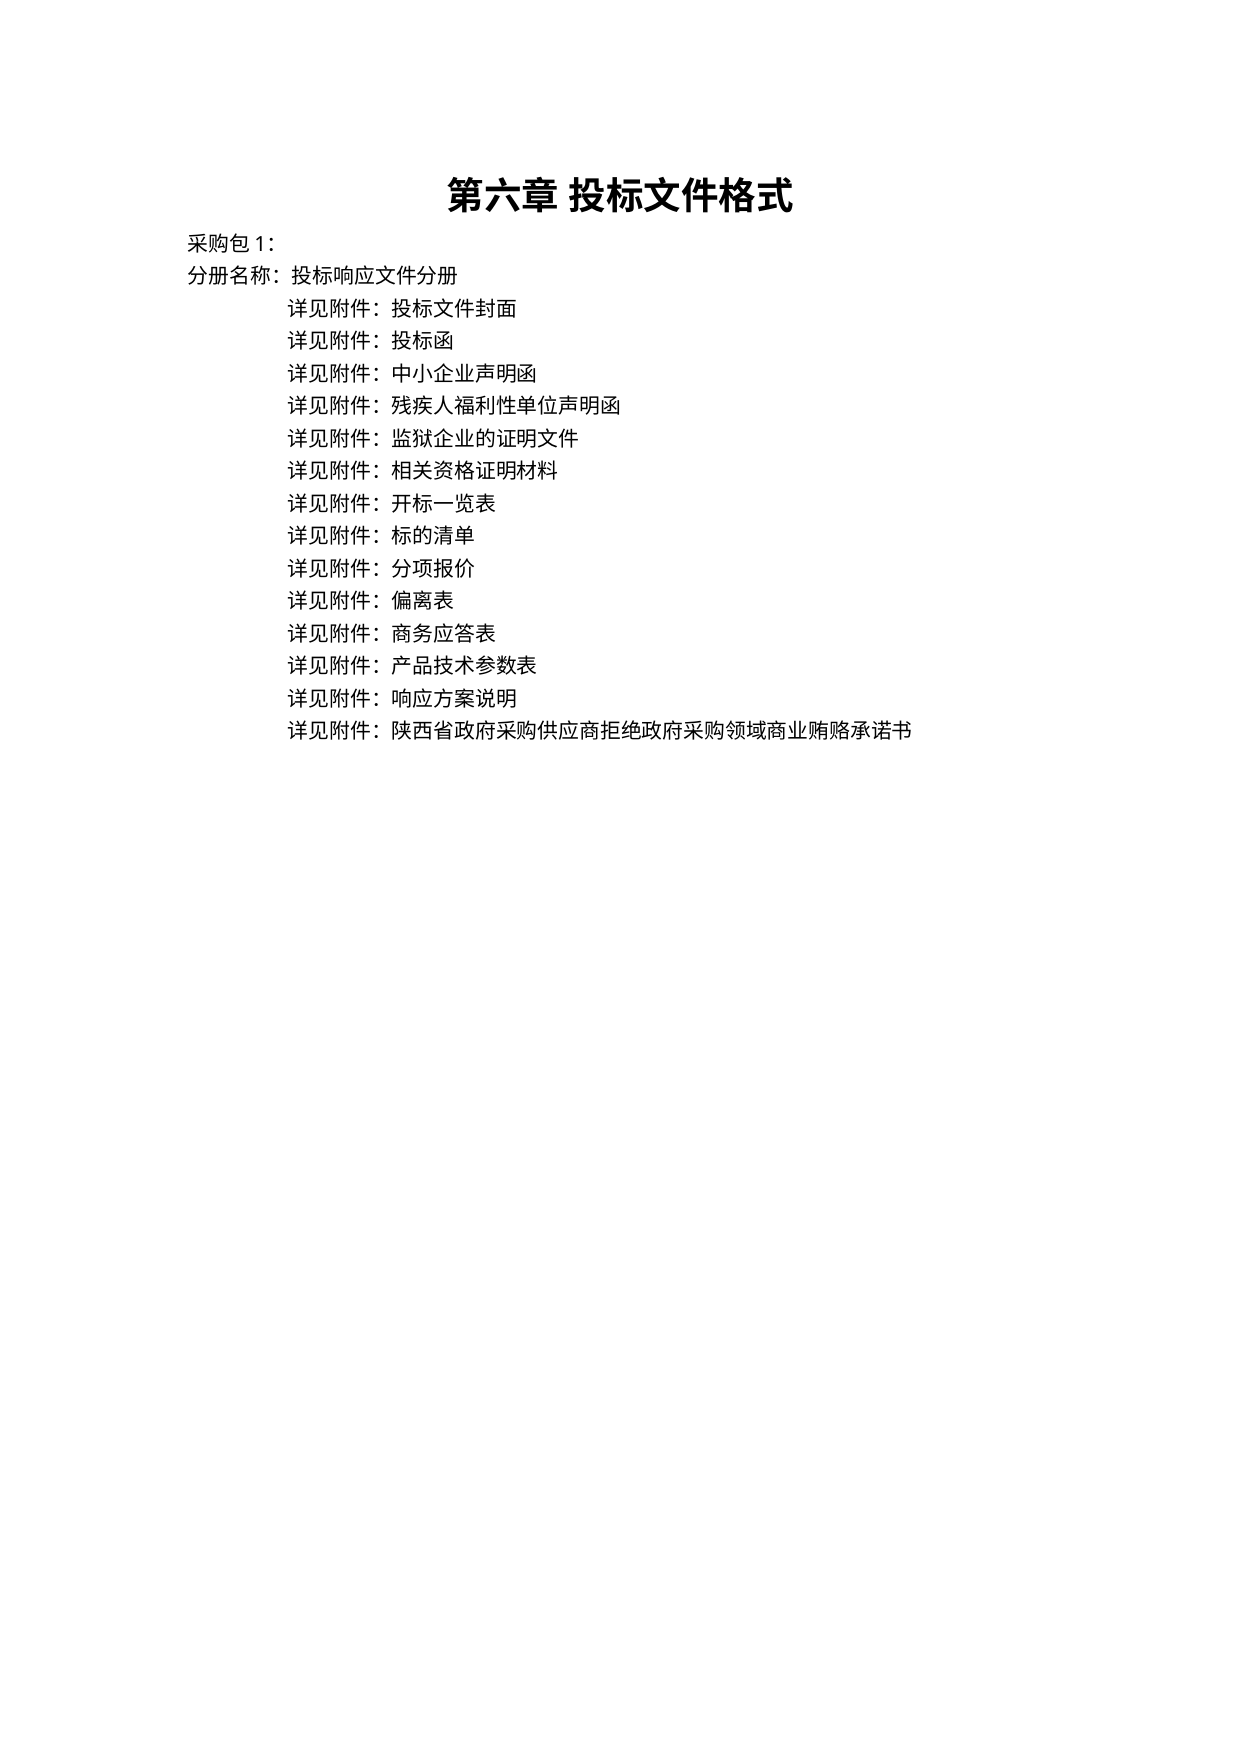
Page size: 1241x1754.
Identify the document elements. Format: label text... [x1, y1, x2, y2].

text 第六章 投标文件格式 [187, 162, 1053, 227]
text 详见附件：产品技术参数表 [187, 649, 1053, 682]
text 详见附件：开标一览表 [187, 487, 1053, 519]
text 详见附件：投标文件封面 [187, 292, 1053, 324]
text 详见附件：投标函 [187, 324, 1053, 357]
text 采购包1： [187, 227, 1053, 259]
text 详见附件：残疾人福利性单位声明函 [187, 389, 1053, 422]
text 详见附件：陕西省政府采购供应商拒绝政府采购领域商业贿赂承诺书 [187, 714, 1053, 747]
text 详见附件：商务应答表 [187, 617, 1053, 649]
text 详见附件：分项报价 [187, 552, 1053, 584]
text 详见附件：相关资格证明材料 [187, 454, 1053, 487]
text 详见附件：监狱企业的证明文件 [187, 422, 1053, 454]
text 分册名称：投标响应文件分册 [187, 259, 1053, 292]
text 详见附件：响应方案说明 [187, 682, 1053, 714]
text 详见附件：中小企业声明函 [187, 357, 1053, 389]
text 详见附件：标的清单 [187, 519, 1053, 552]
text 详见附件：偏离表 [187, 584, 1053, 617]
